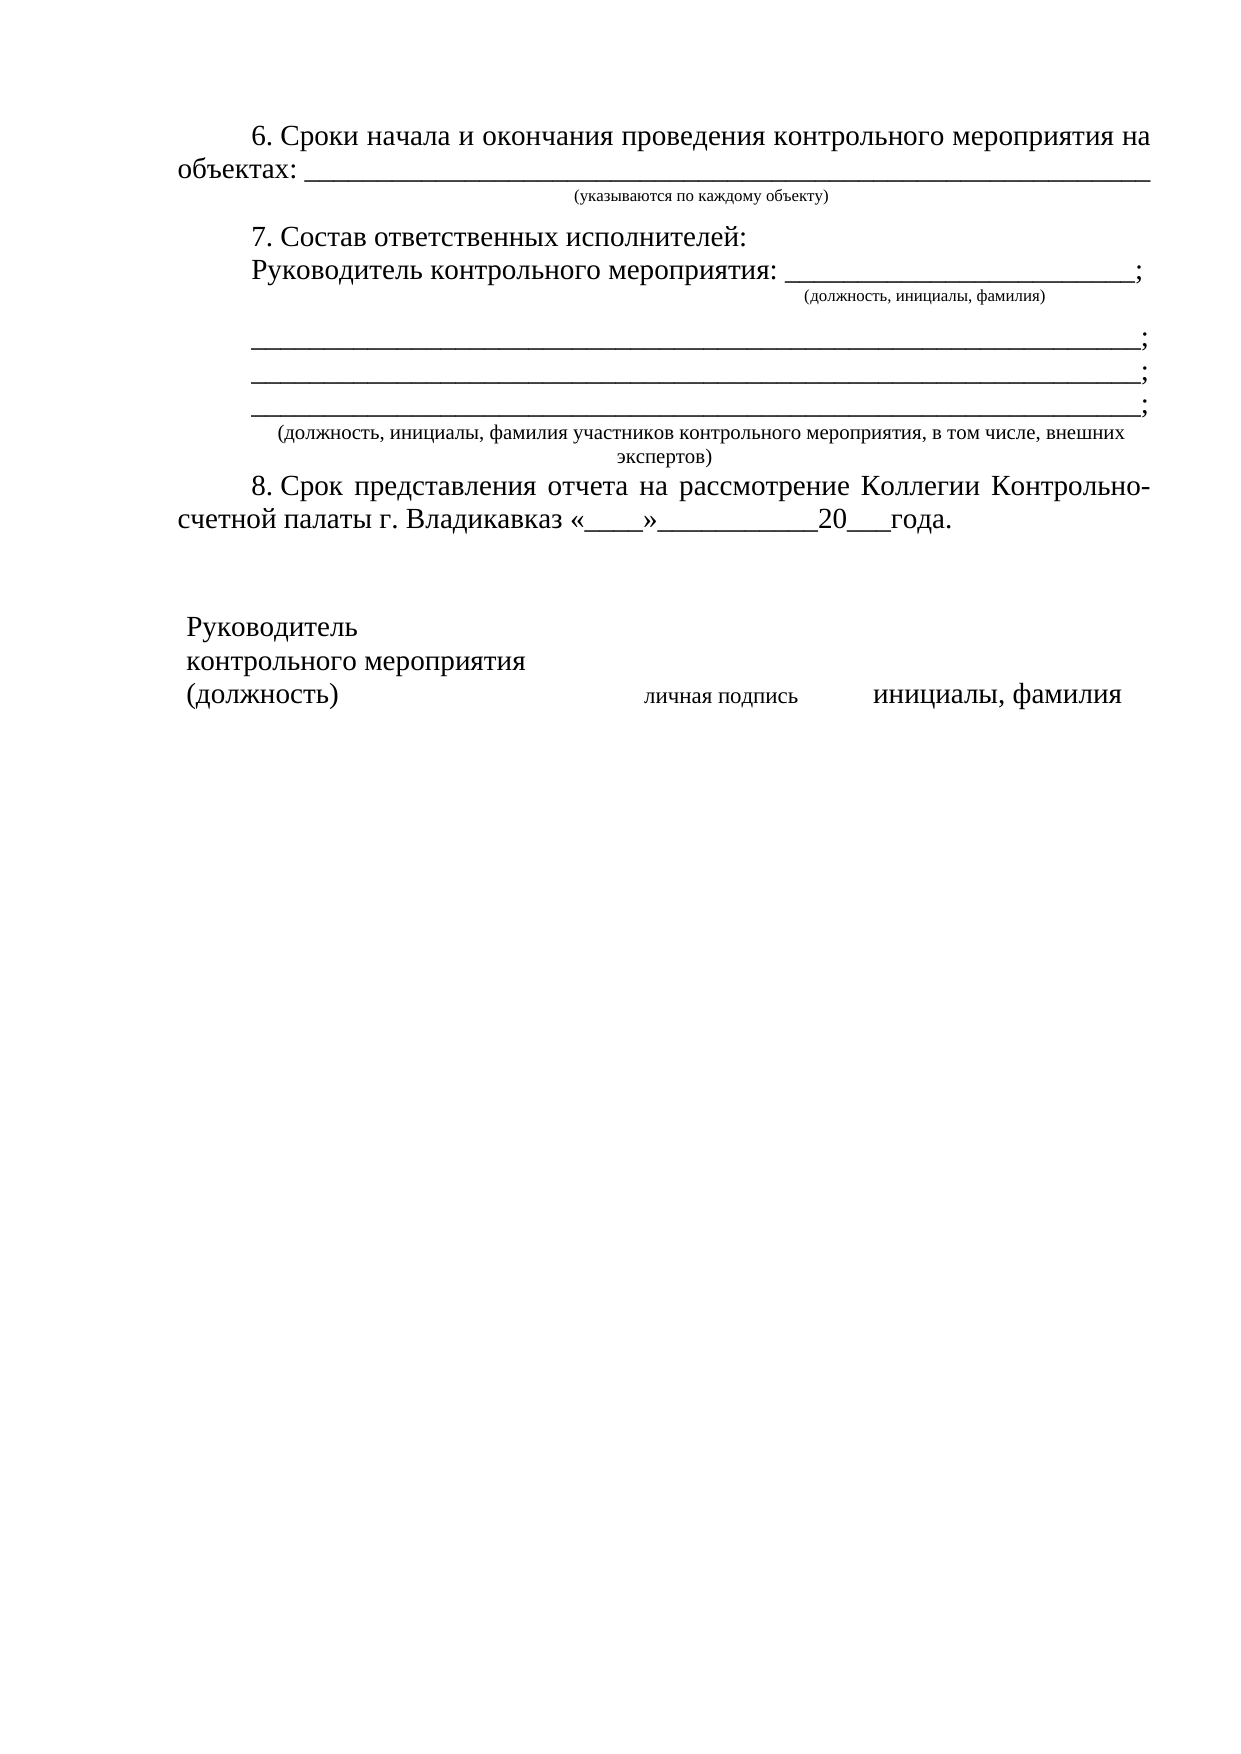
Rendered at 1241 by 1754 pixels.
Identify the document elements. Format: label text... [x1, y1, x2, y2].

text (указываются по каждому объекту) [177, 185, 1152, 219]
text Руководитель контрольного мероприятия: ________________________; [177, 252, 1152, 286]
text _____________________________________________________________; [177, 353, 1152, 386]
text _____________________________________________________________; [177, 386, 1152, 420]
text 7. Состав ответственных исполнителей: [177, 219, 1152, 252]
table_header личная подпись инициалы, фамилия [635, 598, 1137, 710]
text _____________________________________________________________; [177, 319, 1152, 353]
text (должность, инициалы, фамилия) [177, 286, 1152, 319]
text 6. Сроки начала и окончания проведения контрольного мероприятия на объектах: __________________________________________________________ [177, 118, 1152, 185]
table_header Руководитель контрольного мероприятия (должность) [177, 598, 635, 710]
text 8. Срок представления отчета на рассмотрение Коллегии Контрольно-счетной палаты г. Владикавказ «____»___________20___года. [177, 468, 1152, 535]
text (должность, инициалы, фамилия участников контрольного мероприятия, в том числе, внешних экспертов) [177, 420, 1152, 468]
